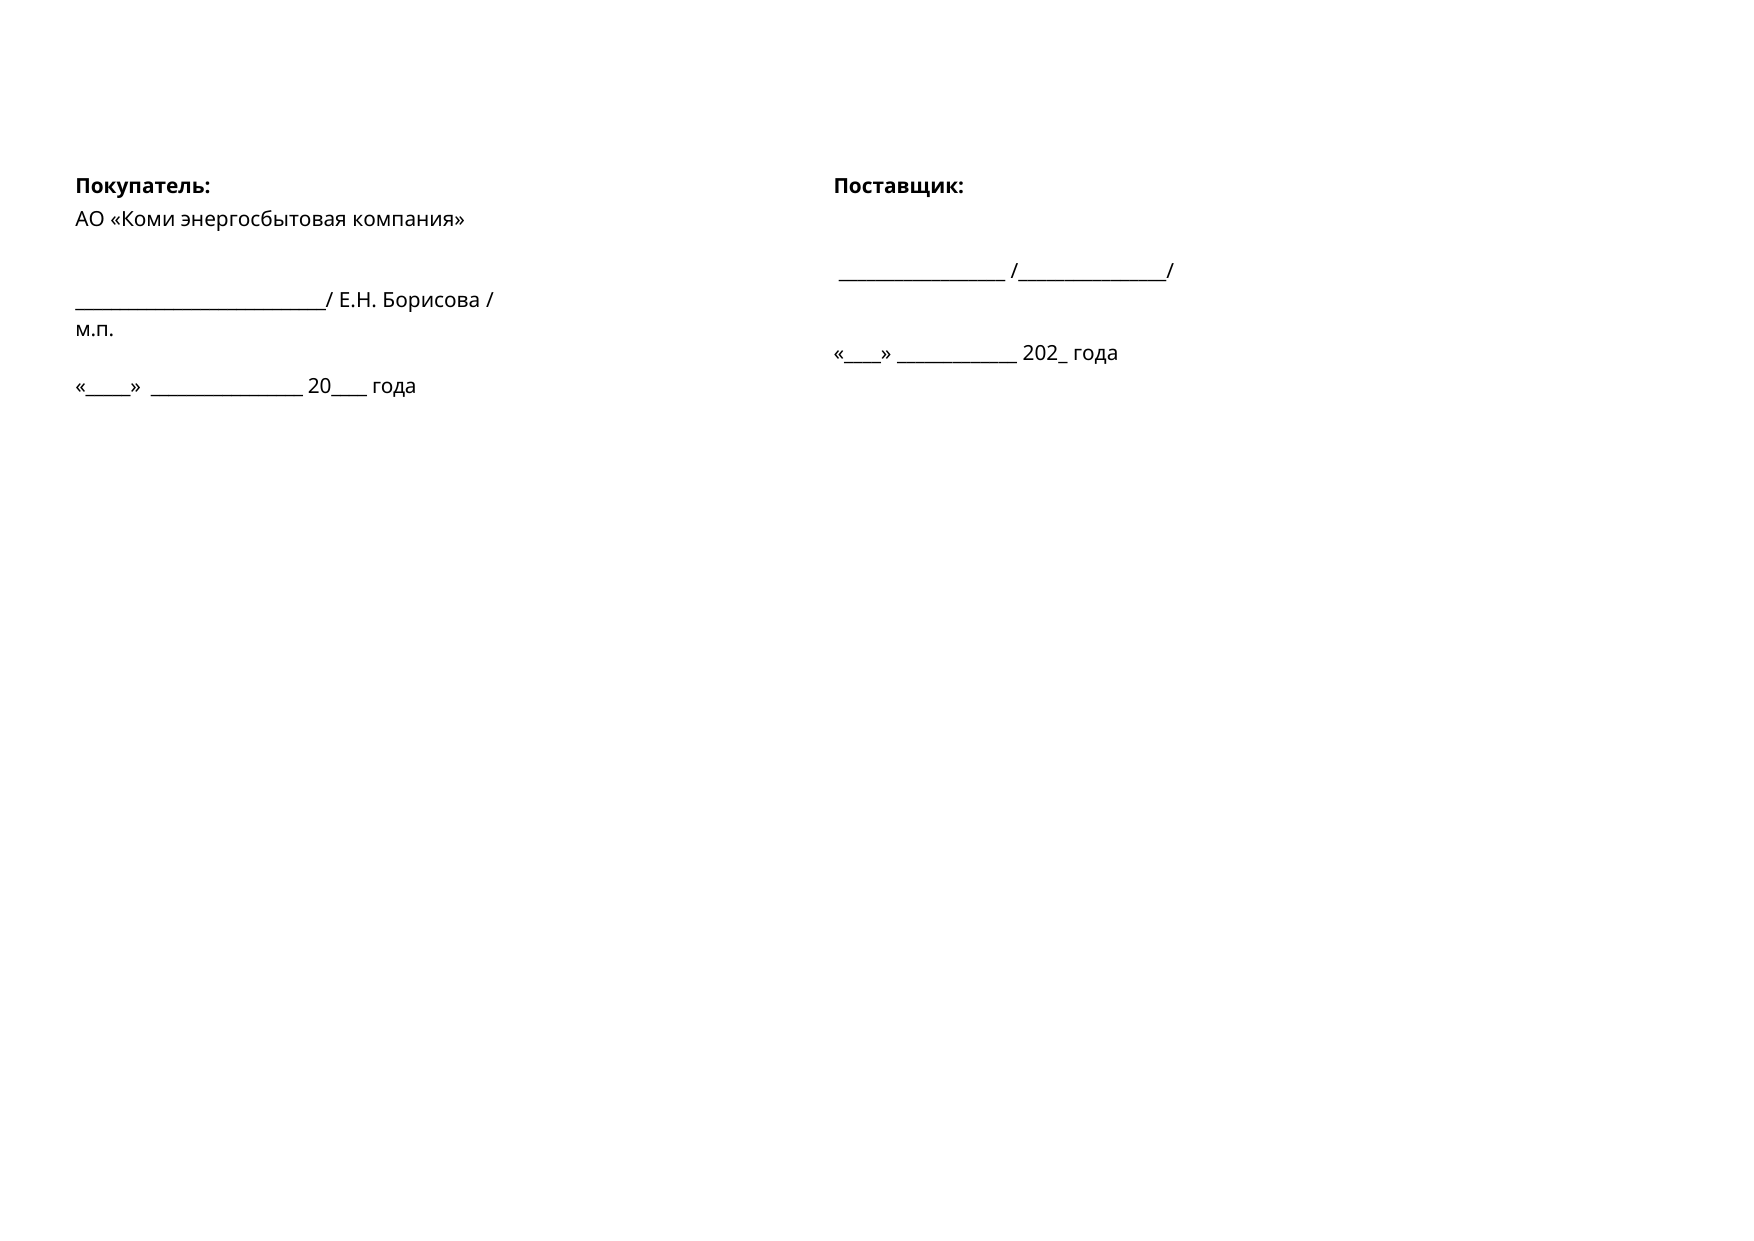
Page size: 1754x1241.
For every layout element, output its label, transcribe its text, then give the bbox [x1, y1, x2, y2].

table_header Покупатель: АО «Коми энергосбытовая компания» ____________________________/ Е.Н. Борисова / м.п. «_____» _________________ 20____ года [64, 171, 822, 506]
table_header Поставщик: __________________ /________________/ «____» _____________ 202_ года [822, 171, 1722, 506]
